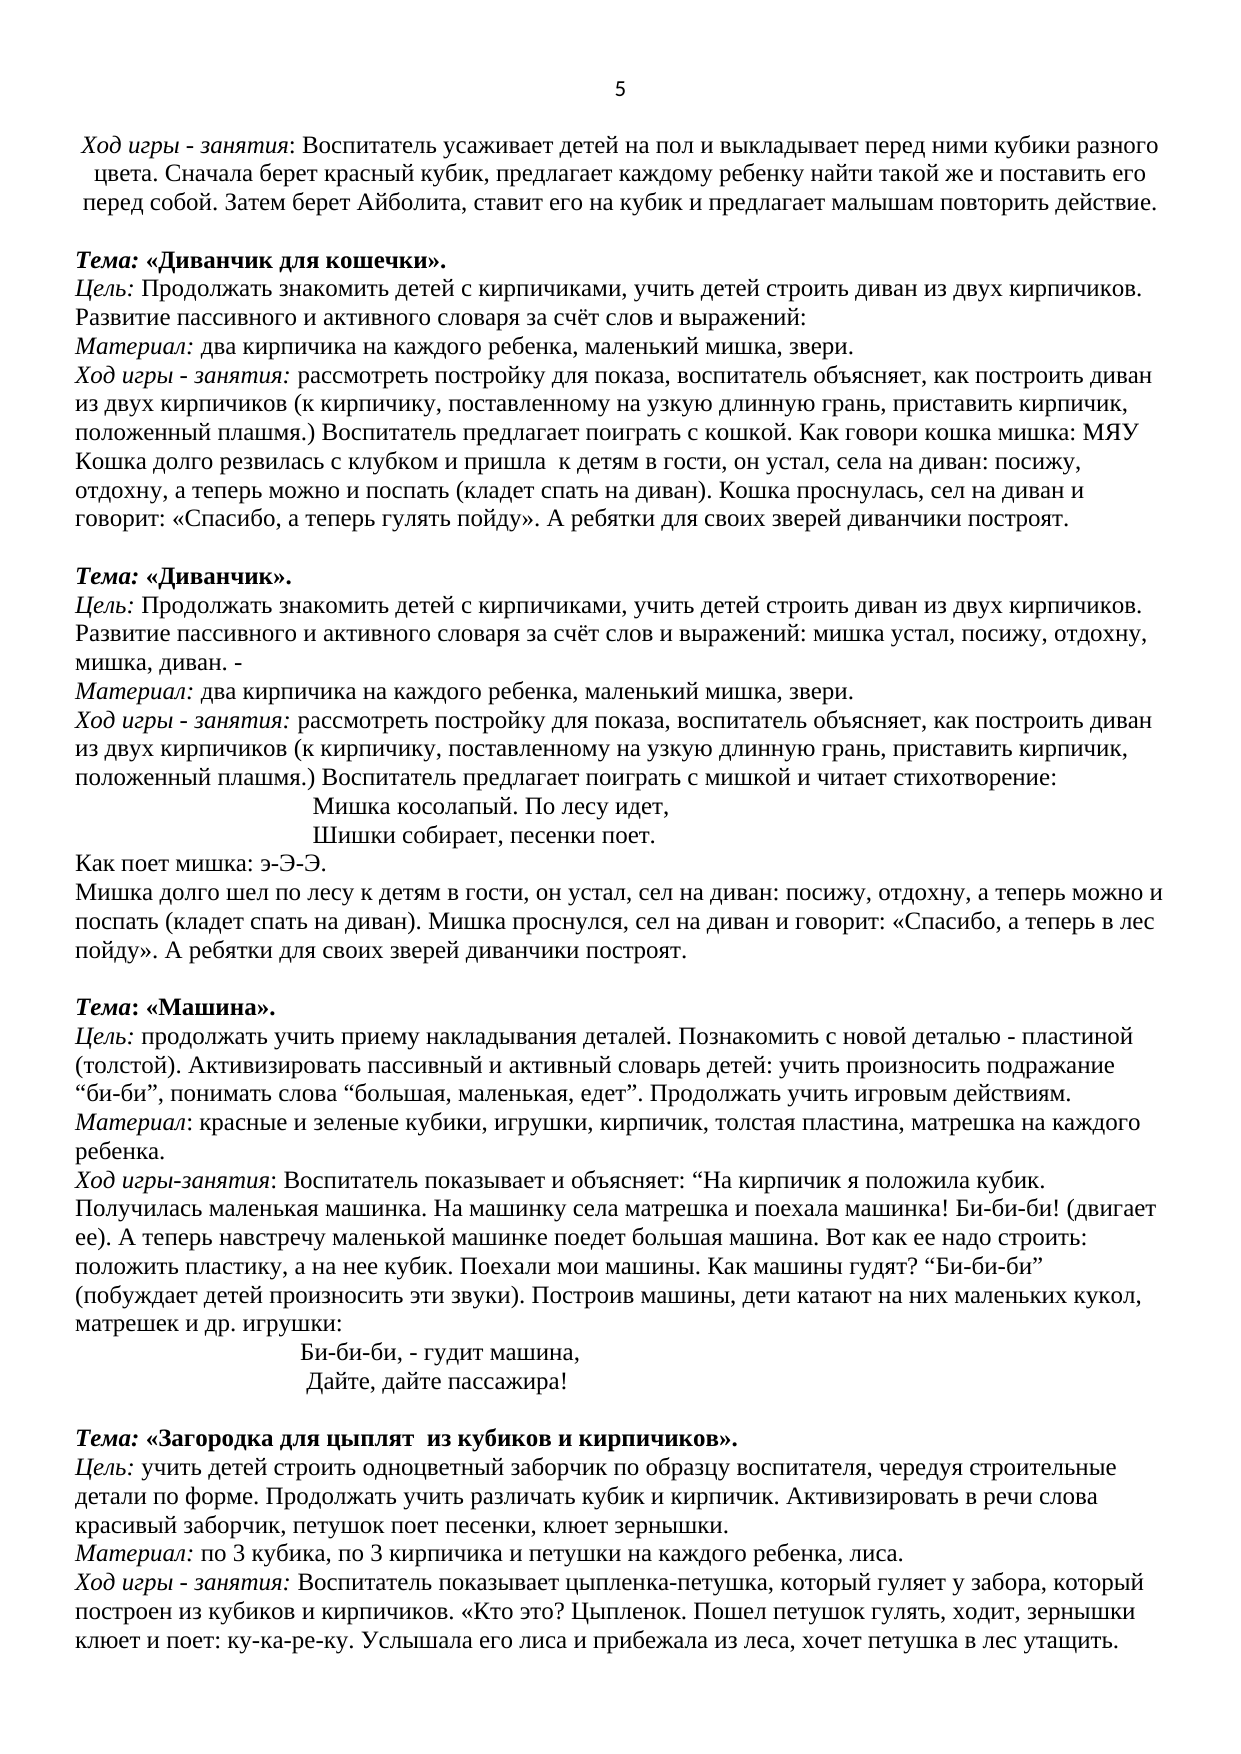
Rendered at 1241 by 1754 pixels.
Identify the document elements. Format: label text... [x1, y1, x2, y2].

text Тема: «Диванчик для кошечки». Цель: Продолжать знакомить детей с кирпичиками, учить детей строить диван из двух кирпичиков. Развитие пассивного и активного словаря за счёт слов и выражений: Материал: два кирпичика на каждого ребенка, маленький мишка, звери. [75, 245, 1165, 360]
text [75, 1395, 1165, 1653]
text Ход игры - занятия: рассмотреть постройку для показа, воспитатель объясняет, как построить диван из двух кирпичиков (к кирпичику, поставленному на узкую длинную грань, приставить кирпичик, положенный плашмя.) Воспитатель предлагает поиграть с кошкой. Как говори кошка мишка: МЯУ Кошка долго резвилась с клубком и пришла к детям в гости, он устал, села на диван: посижу, отдохну, а теперь можно и поспать (кладет спать на диван). Кошка проснулась, сел на диван и говорит: «Спасибо, а теперь гулять пойду». А ребятки для своих зверей диванчики построят. [75, 360, 1165, 532]
text Тема: «Машина». Цель: продолжать учить приему накладывания деталей. Познакомить с новой деталью - пластиной (толстой). Активизировать пассивный и активный словарь детей: учить произносить подражание “би-би”, понимать слова “большая, маленькая, едет”. Продолжать учить игровым действиям. Материал: красные и зеленые кубики, игрушки, кирпичик, толстая пластина, матрешка на каждого ребенка. Ход игры-занятия: Воспитатель показывает и объясняет: “На кирпичик я положила кубик. Получилась маленькая машинка. На машинку села матрешка и поехала машинка! Би-би-би! (двигает ее). А теперь навстречу маленькой машинке поедет большая машина. Вот как ее надо строить: положить пластику, а на нее кубик. Поехали мои машины. Как машины гудят? “Би-би-би” (побуждает детей произносить эти звуки). Построив машины, дети катают на них маленьких кукол, матрешек и др. игрушки: Би-би-би, - гудит машина, Дайте, дайте пассажира! [75, 992, 1165, 1395]
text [75, 130, 1165, 216]
text Ход игры - занятия: рассмотреть постройку для показа, воспитатель объясняет, как построить диван из двух кирпичиков (к кирпичику, поставленному на узкую длинную грань, приставить кирпичик, положенный плашмя.) Воспитатель предлагает поиграть с мишкой и читает стихотворение: Мишка косолапый. По лесу идет, Шишки собирает, песенки поет. Как поет мишка: э-Э-Э. Мишка долго шел по лесу к детям в гости, он устал, сел на диван: посижу, отдохну, а теперь можно и поспать (кладет спать на диван). Мишка проснулся, сел на диван и говорит: «Спасибо, а теперь в лес пойду». А ребятки для своих зверей диванчики построят. [75, 705, 1165, 963]
text Тема: «Диванчик». Цель: Продолжать знакомить детей с кирпичиками, учить детей строить диван из двух кирпичиков. Развитие пассивного и активного словаря за счёт слов и выражений: мишка устал, посижу, отдохну, мишка, диван. - Материал: два кирпичика на каждого ребенка, маленький мишка, звери. [75, 561, 1165, 705]
